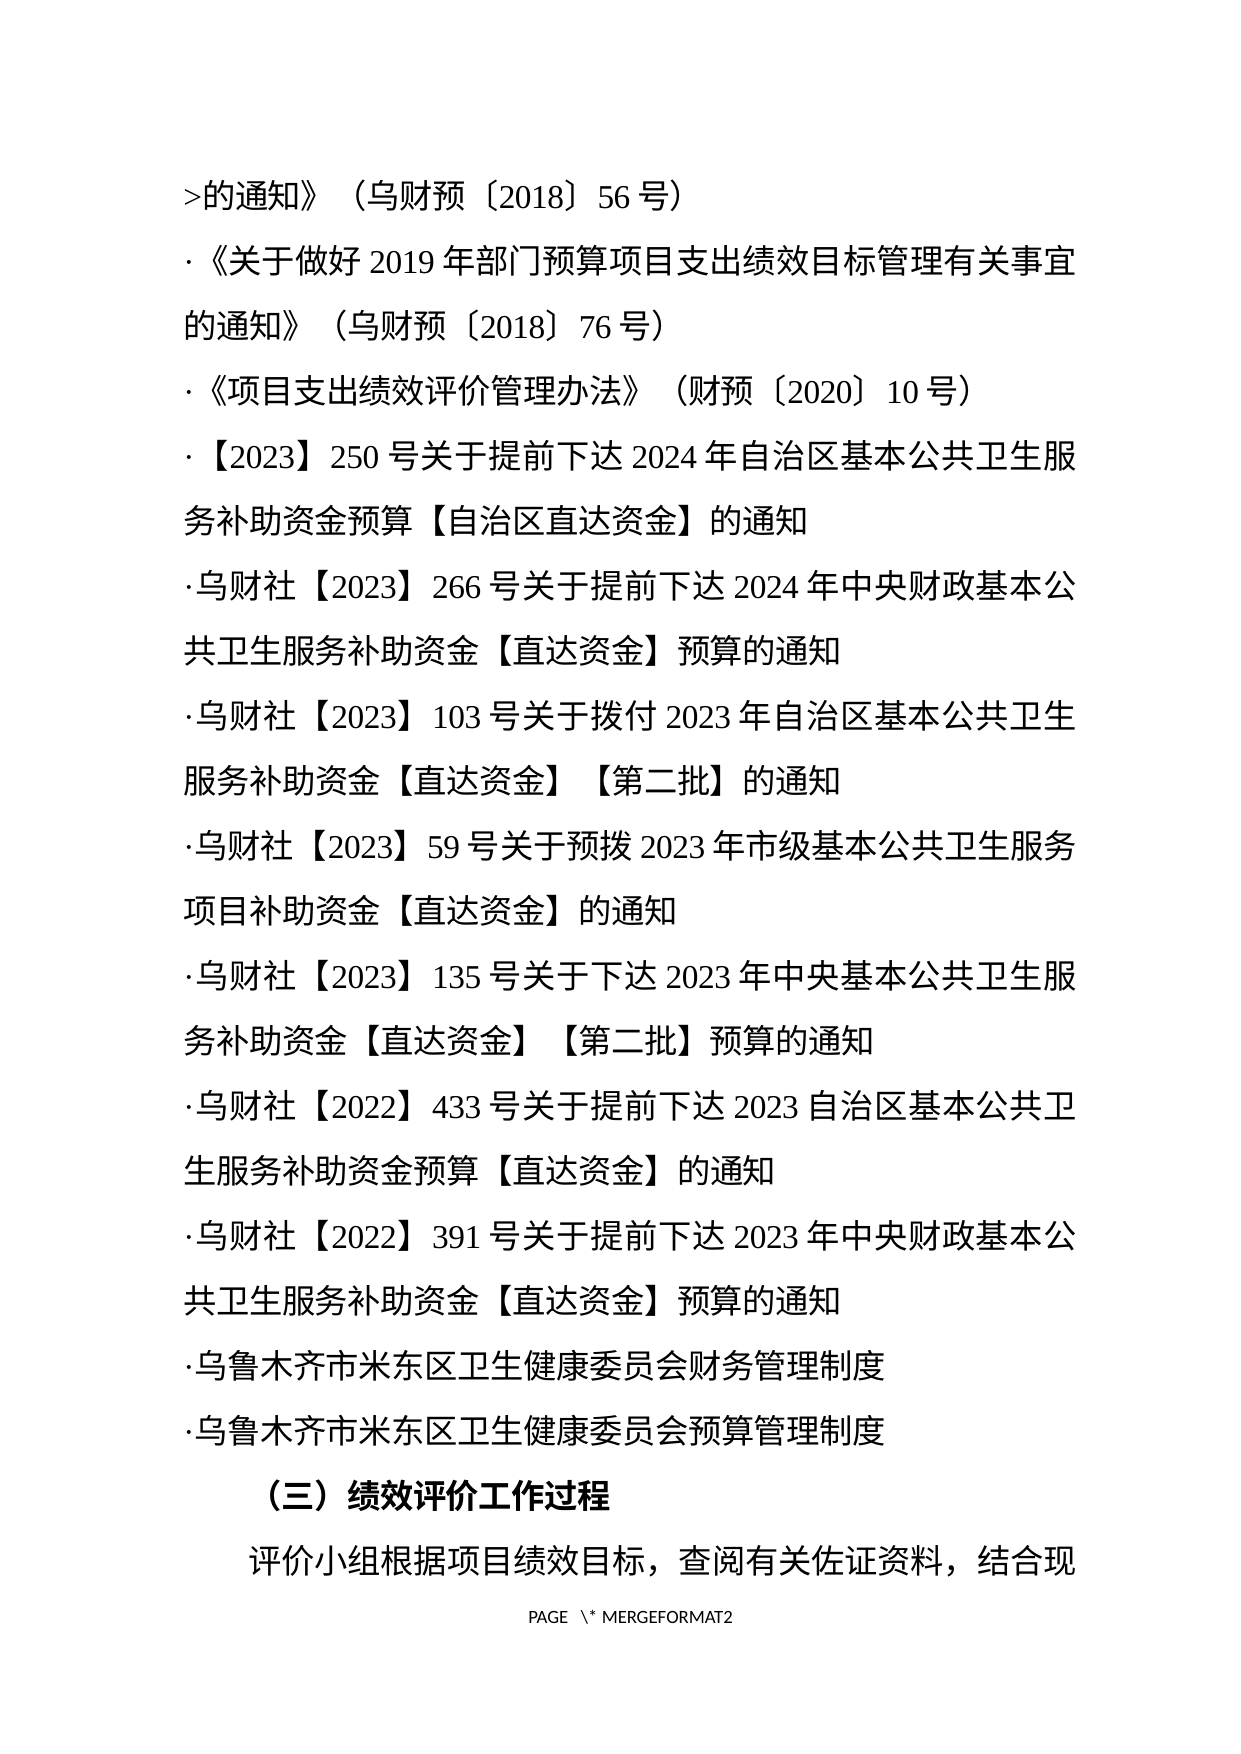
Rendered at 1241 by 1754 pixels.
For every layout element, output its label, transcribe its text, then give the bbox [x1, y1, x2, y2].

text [183, 1527, 1078, 1592]
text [183, 162, 1078, 1462]
text （三）绩效评价工作过程 [183, 1462, 1078, 1527]
